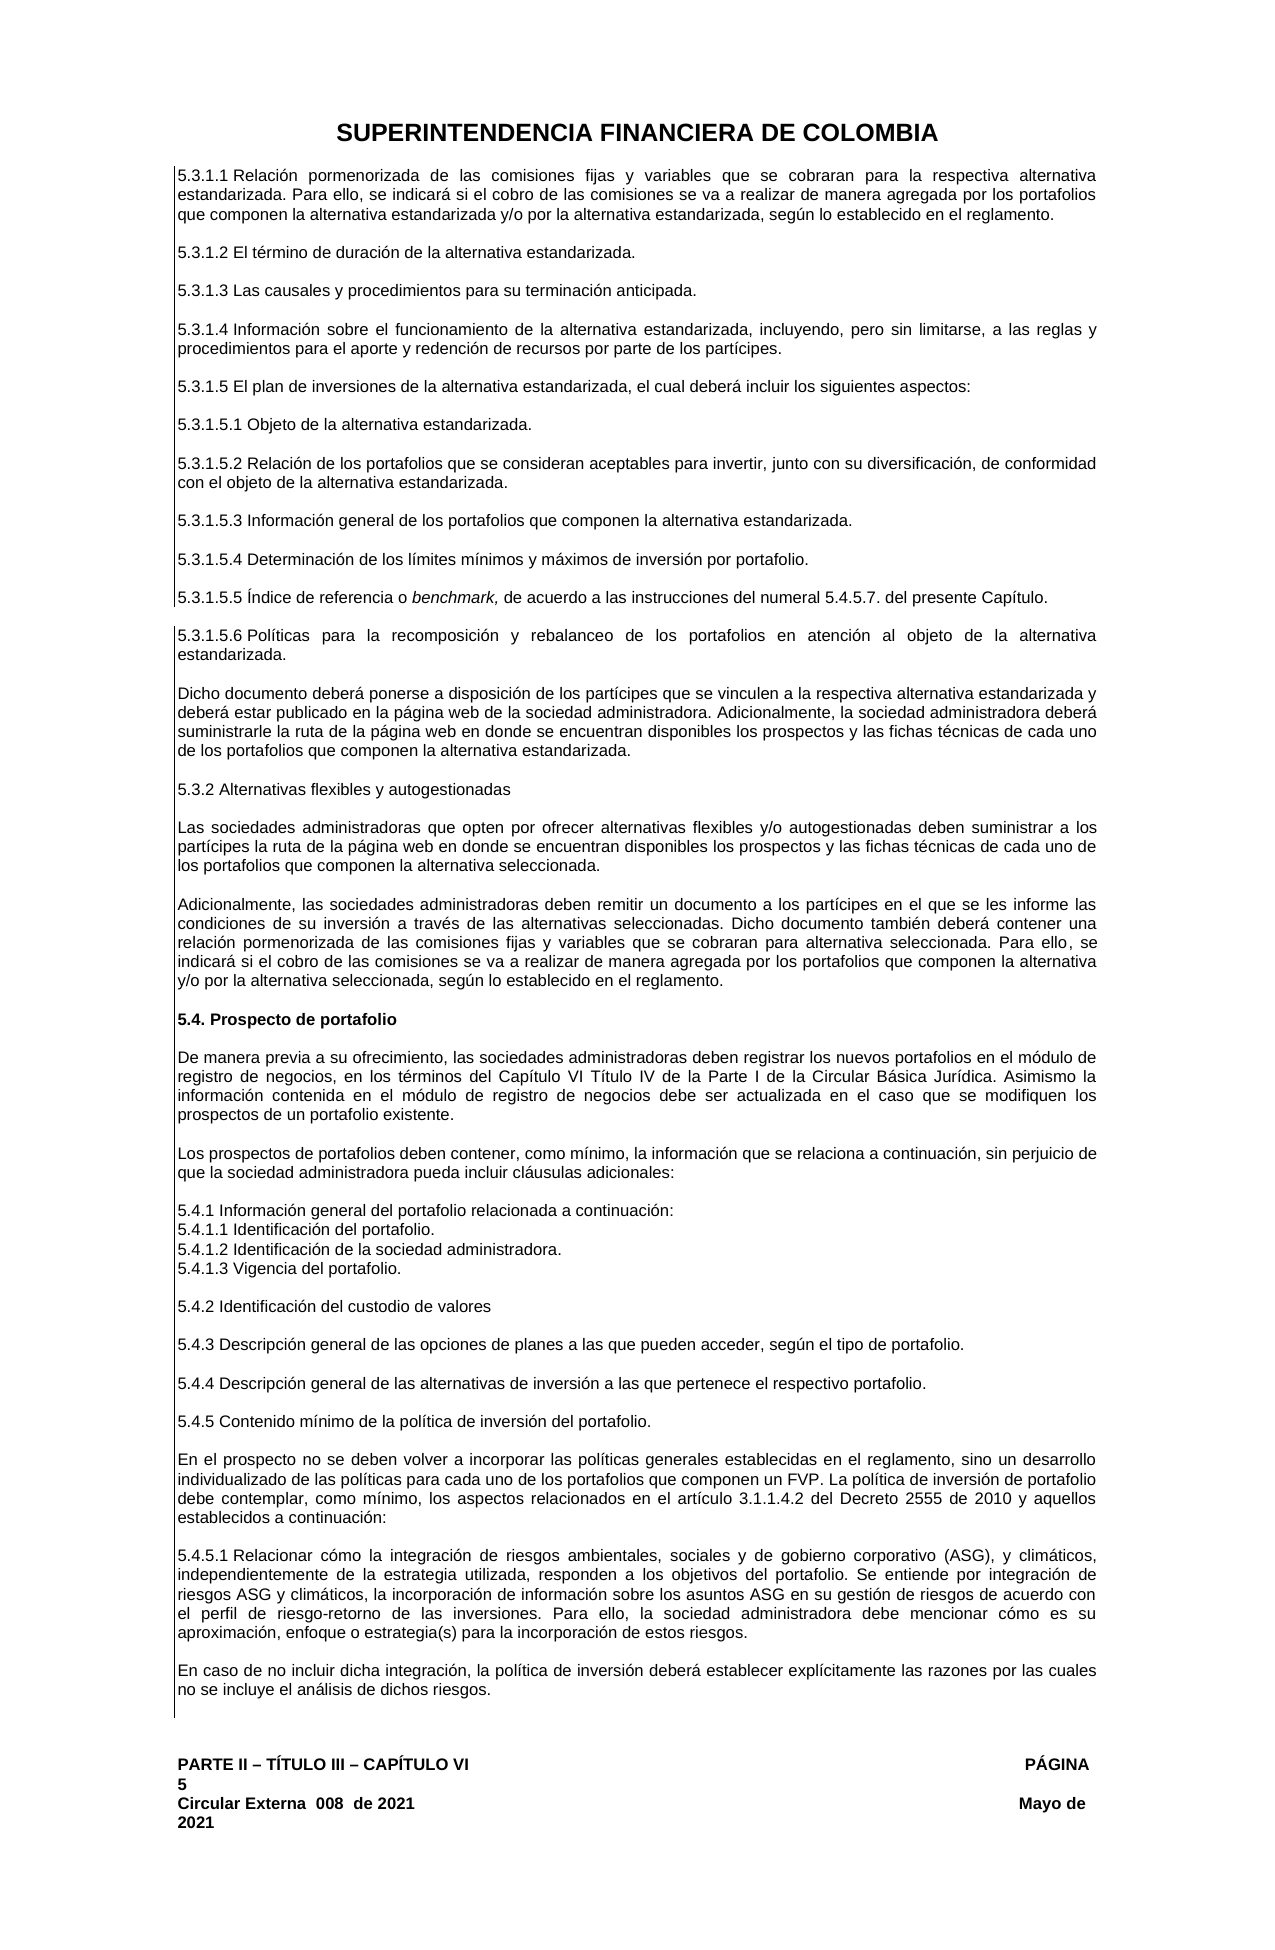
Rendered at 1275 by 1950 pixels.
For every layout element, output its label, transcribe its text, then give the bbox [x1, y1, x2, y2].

subtitle Determinación de los límites mínimos y máximos de inversión por portafolio. [177, 549, 1098, 568]
text Adicionalmente, las sociedades administradoras deben remitir un documento a los partícipes en el que se les informe las condiciones de su inversión a través de las alternativas seleccionadas. Dicho documento también deberá contener una relación pormenorizada de las comisiones fijas y variables que se cobraran para alternativa seleccionada. Para ello, se indicará si el cobro de las comisiones se va a realizar de manera agregada por los portafolios que componen la alternativa y/o por la alternativa seleccionada, según lo establecido en el reglamento. [177, 894, 1098, 990]
subtitle Relacionar cómo la integración de riesgos ambientales, sociales y de gobierno corporativo (ASG), y climáticos, independientemente de la estrategia utilizada, responden a los objetivos del portafolio. Se entiende por integración de riesgos ASG y climáticos, la incorporación de información sobre los asuntos ASG en su gestión de riesgos de acuerdo con el perfil de riesgo-retorno de las inversiones. Para ello, la sociedad administradora debe mencionar cómo es su aproximación, enfoque o estrategia(s) para la incorporación de estos riesgos. [177, 1546, 1098, 1642]
subtitle Información general del portafolio relacionada a continuación: [177, 1201, 1098, 1220]
subtitle En el prospecto no se deben volver a incorporar las políticas generales establecidas en el reglamento, sino un desarrollo individualizado de las políticas para cada uno de los portafolios que componen un FVP. La política de inversión de portafolio debe contemplar, como mínimo, los aspectos relacionados en el artículo 3.1.1.4.2 del Decreto 2555 de 2010 y aquellos establecidos a continuación: [177, 1450, 1098, 1527]
subtitle Identificación de la sociedad administradora. [177, 1239, 1098, 1258]
subtitle Descripción general de las alternativas de inversión a las que pertenece el respectivo portafolio. [177, 1373, 1098, 1393]
subtitle El plan de inversiones de la alternativa estandarizada, el cual deberá incluir los siguientes aspectos: [177, 377, 1098, 396]
subtitle Información general de los portafolios que componen la alternativa estandarizada. [177, 511, 1098, 530]
text Las sociedades administradoras que opten por ofrecer alternativas flexibles y/o autogestionadas deben suministrar a los partícipes la ruta de la página web en donde se encuentran disponibles los prospectos y las fichas técnicas de cada uno de los portafolios que componen la alternativa seleccionada. [177, 818, 1098, 875]
text Los prospectos de portafolios deben contener, como mínimo, la información que se relaciona a continuación, sin perjuicio de que la sociedad administradora pueda incluir cláusulas adicionales: [177, 1143, 1098, 1182]
subtitle Vigencia del portafolio. [177, 1258, 1098, 1278]
subtitle Relación pormenorizada de las comisiones fijas y variables que se cobraran para la respectiva alternativa estandarizada. Para ello, se indicará si el cobro de las comisiones se va a realizar de manera agregada por los portafolios que componen la alternativa estandarizada y/o por la alternativa estandarizada, según lo establecido en el reglamento. [177, 166, 1098, 223]
subtitle Contenido mínimo de la política de inversión del portafolio. [177, 1412, 1098, 1431]
text Dicho documento deberá ponerse a disposición de los partícipes que se vinculen a la respectiva alternativa estandarizada y deberá estar publicado en la página web de la sociedad administradora. Adicionalmente, la sociedad administradora deberá suministrarle la ruta de la página web en donde se encuentran disponibles los prospectos y las fichas técnicas de cada uno de los portafolios que componen la alternativa estandarizada. [177, 683, 1098, 760]
subtitle Alternativas flexibles y autogestionadas [177, 779, 1098, 798]
subtitle Información sobre el funcionamiento de la alternativa estandarizada, incluyendo, pero sin limitarse, a las reglas y procedimientos para el aporte y redención de recursos por parte de los partícipes. [177, 319, 1098, 358]
subtitle Prospecto de portafolio [177, 1009, 1098, 1028]
subtitle Índice de referencia o benchmark, de acuerdo a las instrucciones del numeral 5.4.5.7. del presente Capítulo. [177, 588, 1098, 607]
subtitle Las causales y procedimientos para su terminación anticipada. [177, 281, 1098, 300]
subtitle En caso de no incluir dicha integración, la política de inversión deberá establecer explícitamente las razones por las cuales no se incluye el análisis de dichos riesgos. [177, 1661, 1098, 1699]
subtitle Objeto de la alternativa estandarizada. [177, 415, 1098, 434]
subtitle Políticas para la recomposición y rebalanceo de los portafolios en atención al objeto de la alternativa estandarizada. [177, 626, 1098, 664]
subtitle Identificación del custodio de valores [177, 1297, 1098, 1316]
subtitle El término de duración de la alternativa estandarizada. [177, 243, 1098, 262]
subtitle Relación de los portafolios que se consideran aceptables para invertir, junto con su diversificación, de conformidad con el objeto de la alternativa estandarizada. [177, 453, 1098, 492]
subtitle Identificación del portafolio. [177, 1220, 1098, 1239]
text De manera previa a su ofrecimiento, las sociedades administradoras deben registrar los nuevos portafolios en el módulo de registro de negocios, en los términos del Capítulo VI Título IV de la Parte I de la Circular Básica Jurídica. Asimismo la información contenida en el módulo de registro de negocios debe ser actualizada en el caso que se modifiquen los prospectos de un portafolio existente. [177, 1048, 1098, 1124]
subtitle Descripción general de las opciones de planes a las que pueden acceder, según el tipo de portafolio. [177, 1335, 1098, 1354]
